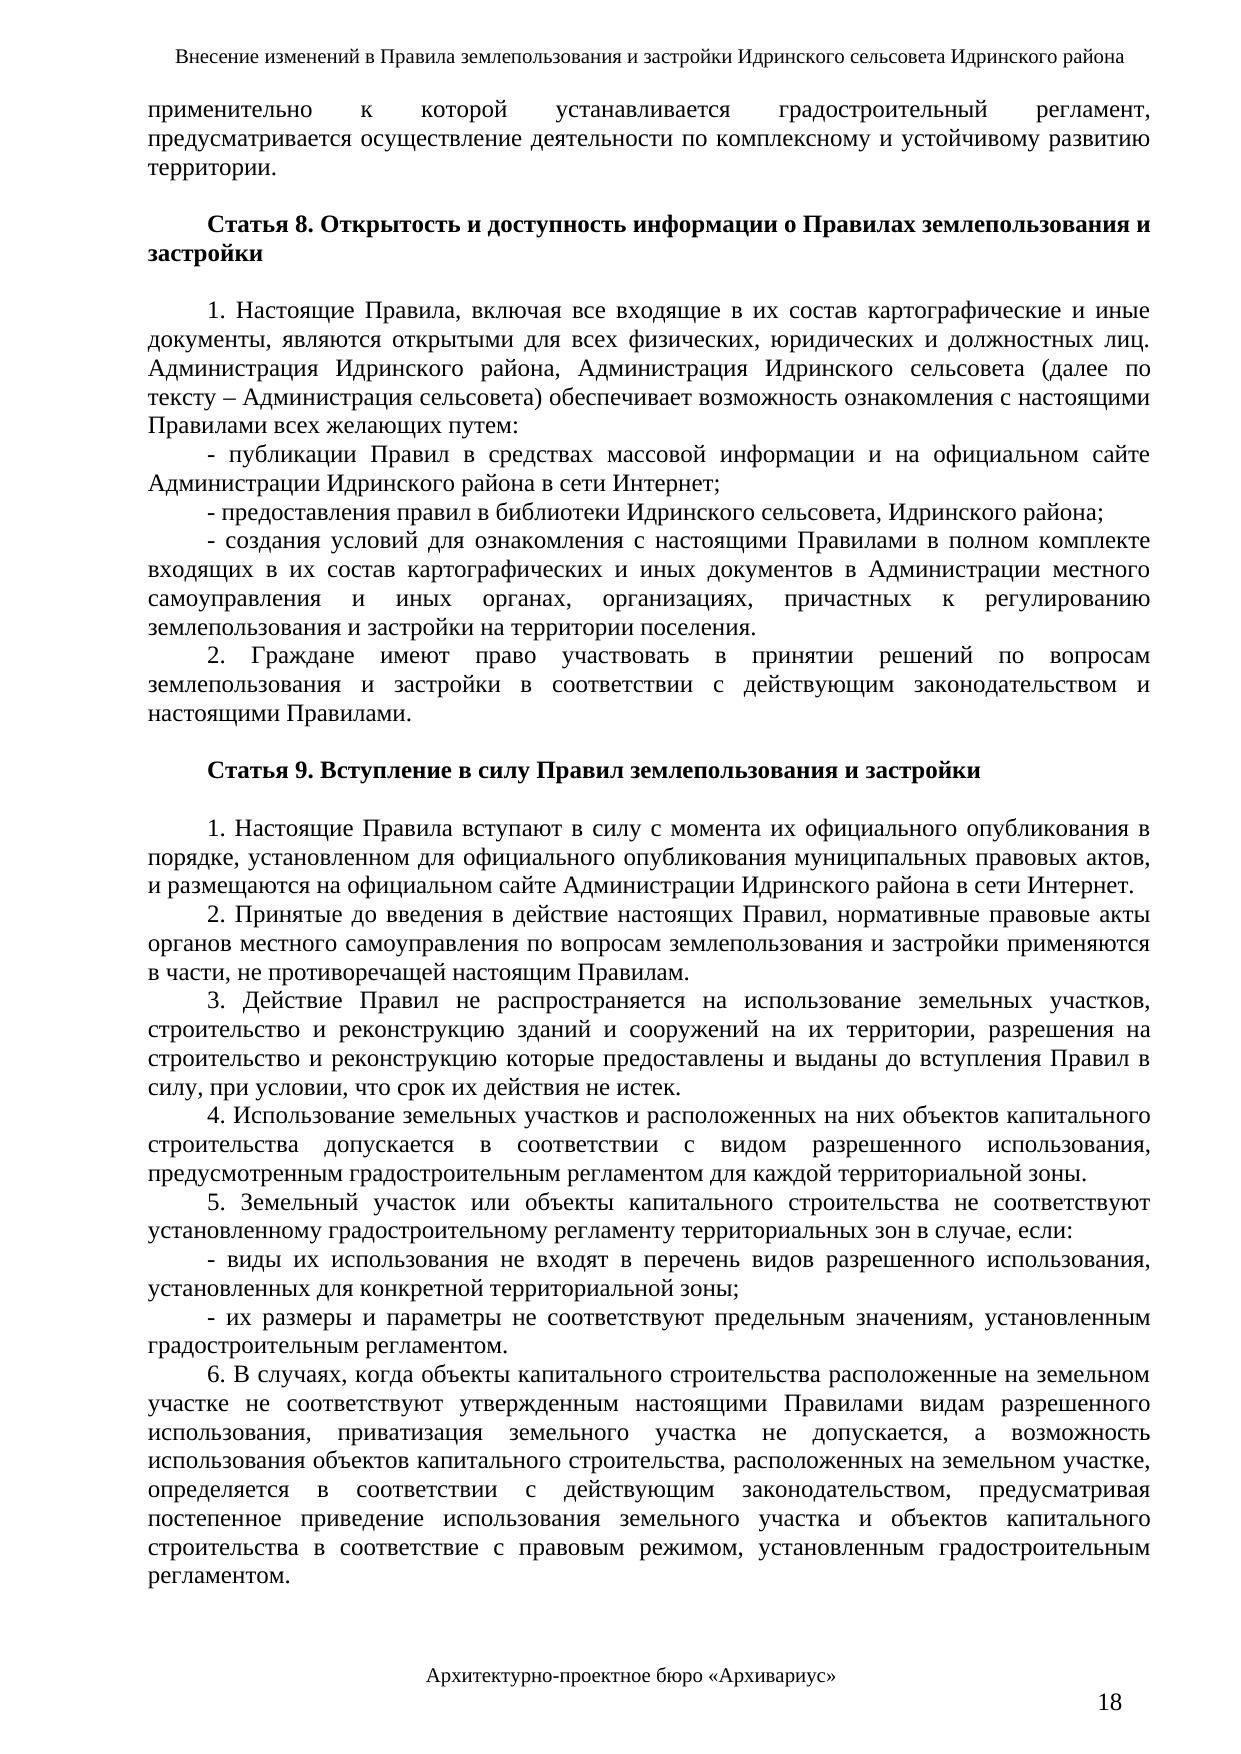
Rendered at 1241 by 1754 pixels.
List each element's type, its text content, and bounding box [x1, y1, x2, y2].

text - создания условий для ознакомления с настоящими Правилами в полном комплекте входящих в их состав картографических и иных документов в Администрации местного самоуправления и иных органах, организациях, причастных к регулированию землепользования и застройки на территории поселения. [148, 525, 1152, 640]
text - виды их использования не входят в перечень видов разрешенного использования, установленных для конкретной территориальной зоны; [148, 1244, 1152, 1302]
text Статья 8. Открытость и доступность информации о Правилах землепользования и застройки [148, 209, 1152, 267]
text 2. Граждане имеют право участвовать в принятии решений по вопросам землепользования и застройки в соответствии с действующим законодательством и настоящими Правилами. [148, 640, 1152, 727]
text 5. Земельный участок или объекты капитального строительства не соответствуют установленному градостроительному регламенту территориальных зон в случае, если: [148, 1187, 1152, 1244]
text 6. В случаях, когда объекты капитального строительства расположенные на земельном участке не соответствуют утвержденным настоящими Правилами видам разрешенного использования, приватизация земельного участка не допускается, а возможность использования объектов капитального строительства, расположенных на земельном участке, определяется в соответствии с действующим законодательством, предусматривая постепенное приведение использования земельного участка и объектов капитального строительства в соответствие с правовым режимом, установленным градостроительным регламентом. [148, 1359, 1152, 1589]
text - предоставления правил в библиотеки Идринского сельсовета, Идринского района; [148, 497, 1152, 525]
text - публикации Правил в средствах массовой информации и на официальном сайте Администрации Идринского района в сети Интернет; [148, 439, 1152, 497]
text 1. Настоящие Правила, включая все входящие в их состав картографические и иные документы, являются открытыми для всех физических, юридических и должностных лиц. Администрация Идринского района, Администрация Идринского сельсовета (далее по тексту – Администрация сельсовета) обеспечивает возможность ознакомления с настоящими Правилами всех желающих путем: [148, 295, 1152, 439]
text 3. Действие Правил не распространяется на использование земельных участков, строительство и реконструкцию зданий и сооружений на их территории, разрешения на строительство и реконструкцию которые предоставлены и выданы до вступления Правил в силу, при условии, что срок их действия не истек. [148, 985, 1152, 1100]
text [148, 94, 1152, 180]
text Статья 9. Вступление в силу Правил землепользования и застройки [148, 755, 1152, 784]
text 1. Настоящие Правила вступают в силу с момента их официального опубликования в порядке, установленном для официального опубликования муниципальных правовых актов, и размещаются на официальном сайте Администрации Идринского района в сети Интернет. [148, 813, 1152, 899]
text 2. Принятые до введения в действие настоящих Правил, нормативные правовые акты органов местного самоуправления по вопросам землепользования и застройки применяются в части, не противоречащей настоящим Правилам. [148, 899, 1152, 985]
text 4. Использование земельных участков и расположенных на них объектов капитального строительства допускается в соответствии с видом разрешенного использования, предусмотренным градостроительным регламентом для каждой территориальной зоны. [148, 1100, 1152, 1187]
text - их размеры и параметры не соответствуют предельным значениям, установленным градостроительным регламентом. [148, 1302, 1152, 1359]
